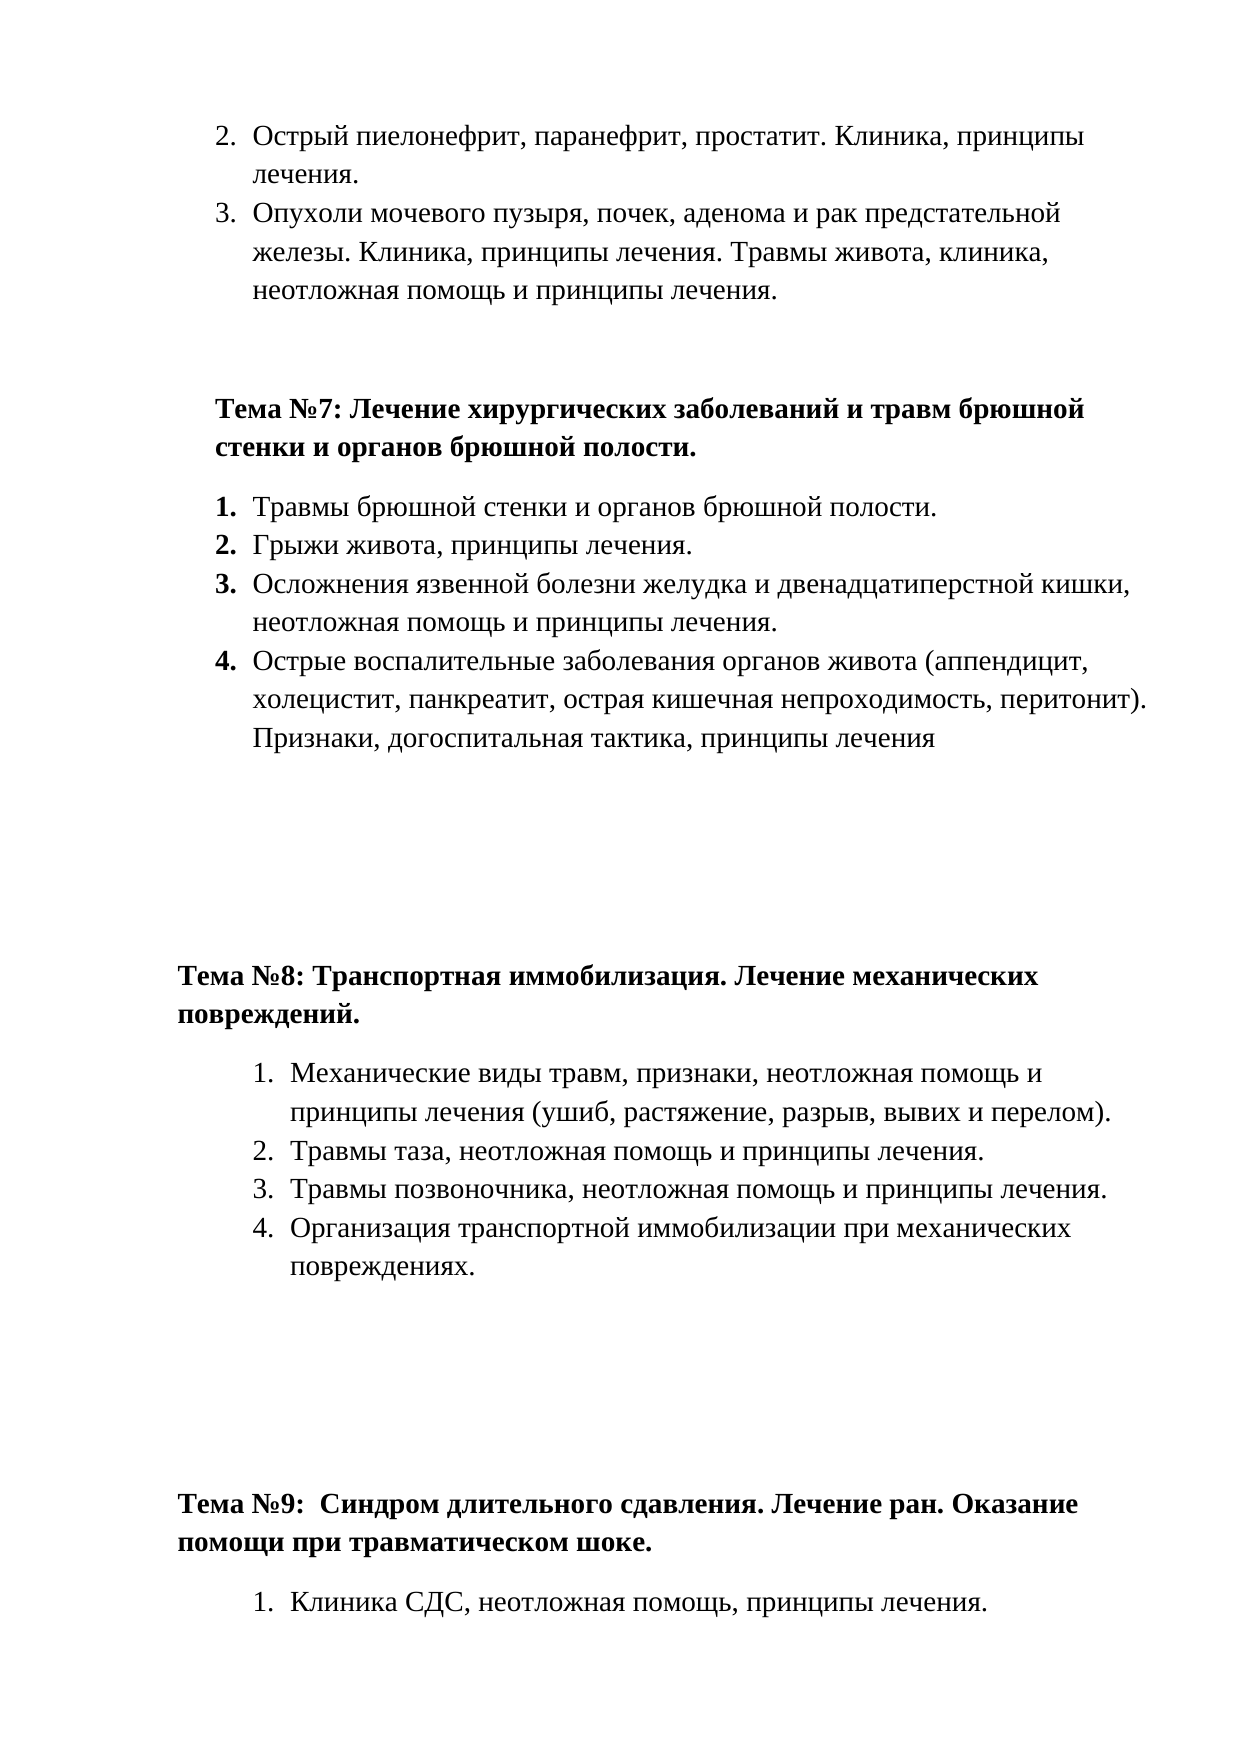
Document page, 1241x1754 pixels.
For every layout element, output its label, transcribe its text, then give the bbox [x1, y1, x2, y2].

list Грыжи живота, принципы лечения. [215, 527, 1152, 561]
text Тема №7: Лечение хирургических заболеваний и травм брюшной стенки и органов брюшной полости. [215, 391, 1152, 463]
list Острые воспалительные заболевания органов живота (аппендицит, холецистит, панкреатит, острая кишечная непроходимость, перитонит). Признаки, догоспитальная тактика, принципы лечения [215, 643, 1152, 754]
list Травмы таза, неотложная помощь и принципы лечения. [252, 1133, 1152, 1166]
list Клиника СДС, неотложная помощь, принципы лечения. [252, 1584, 1152, 1617]
text Тема №8: Транспортная иммобилизация. Лечение механических повреждений. [177, 958, 1152, 1030]
list Опухоли мочевого пузыря, почек, аденома и рак предстательной железы. Клиника, принципы лечения. Травмы живота, клиника, неотложная помощь и принципы лечения. [215, 195, 1152, 306]
list Острый пиелонефрит, паранефрит, простатит. Клиника, принципы лечения. [215, 118, 1152, 190]
list Осложнения язвенной болезни желудка и двенадцатиперстной кишки, неотложная помощь и принципы лечения. [215, 566, 1152, 638]
list Механические виды травм, признаки, неотложная помощь и принципы лечения (ушиб, растяжение, разрыв, вывих и перелом). [252, 1056, 1152, 1128]
list Травмы позвоночника, неотложная помощь и принципы лечения. [252, 1171, 1152, 1205]
text Тема №9: Синдром длительного сдавления. Лечение ран. Оказание помощи при травматическом шоке. [177, 1486, 1152, 1558]
list Травмы брюшной стенки и органов брюшной полости. [215, 489, 1152, 522]
list Организация транспортной иммобилизации при механических повреждениях. [252, 1210, 1152, 1282]
